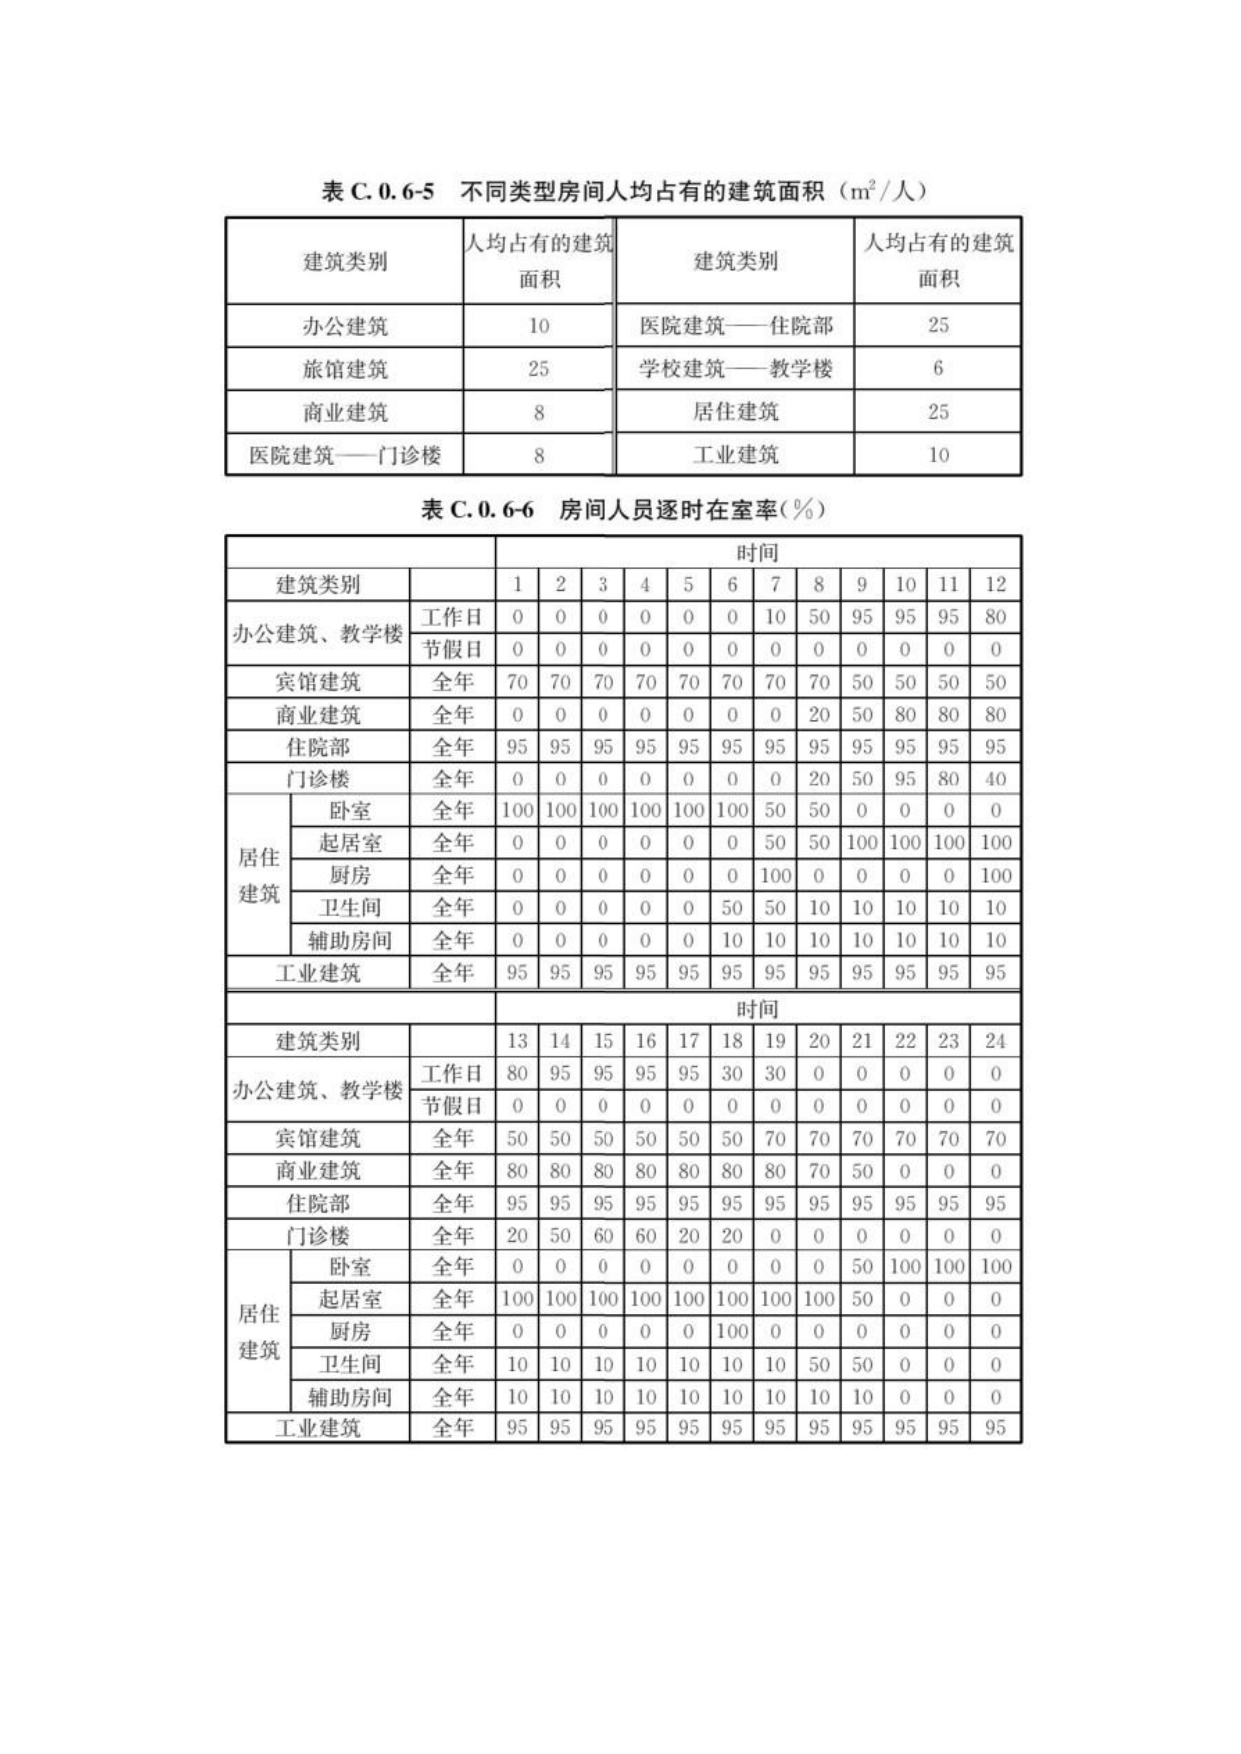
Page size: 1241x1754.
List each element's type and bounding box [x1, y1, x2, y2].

picture [187, 162, 1053, 1456]
